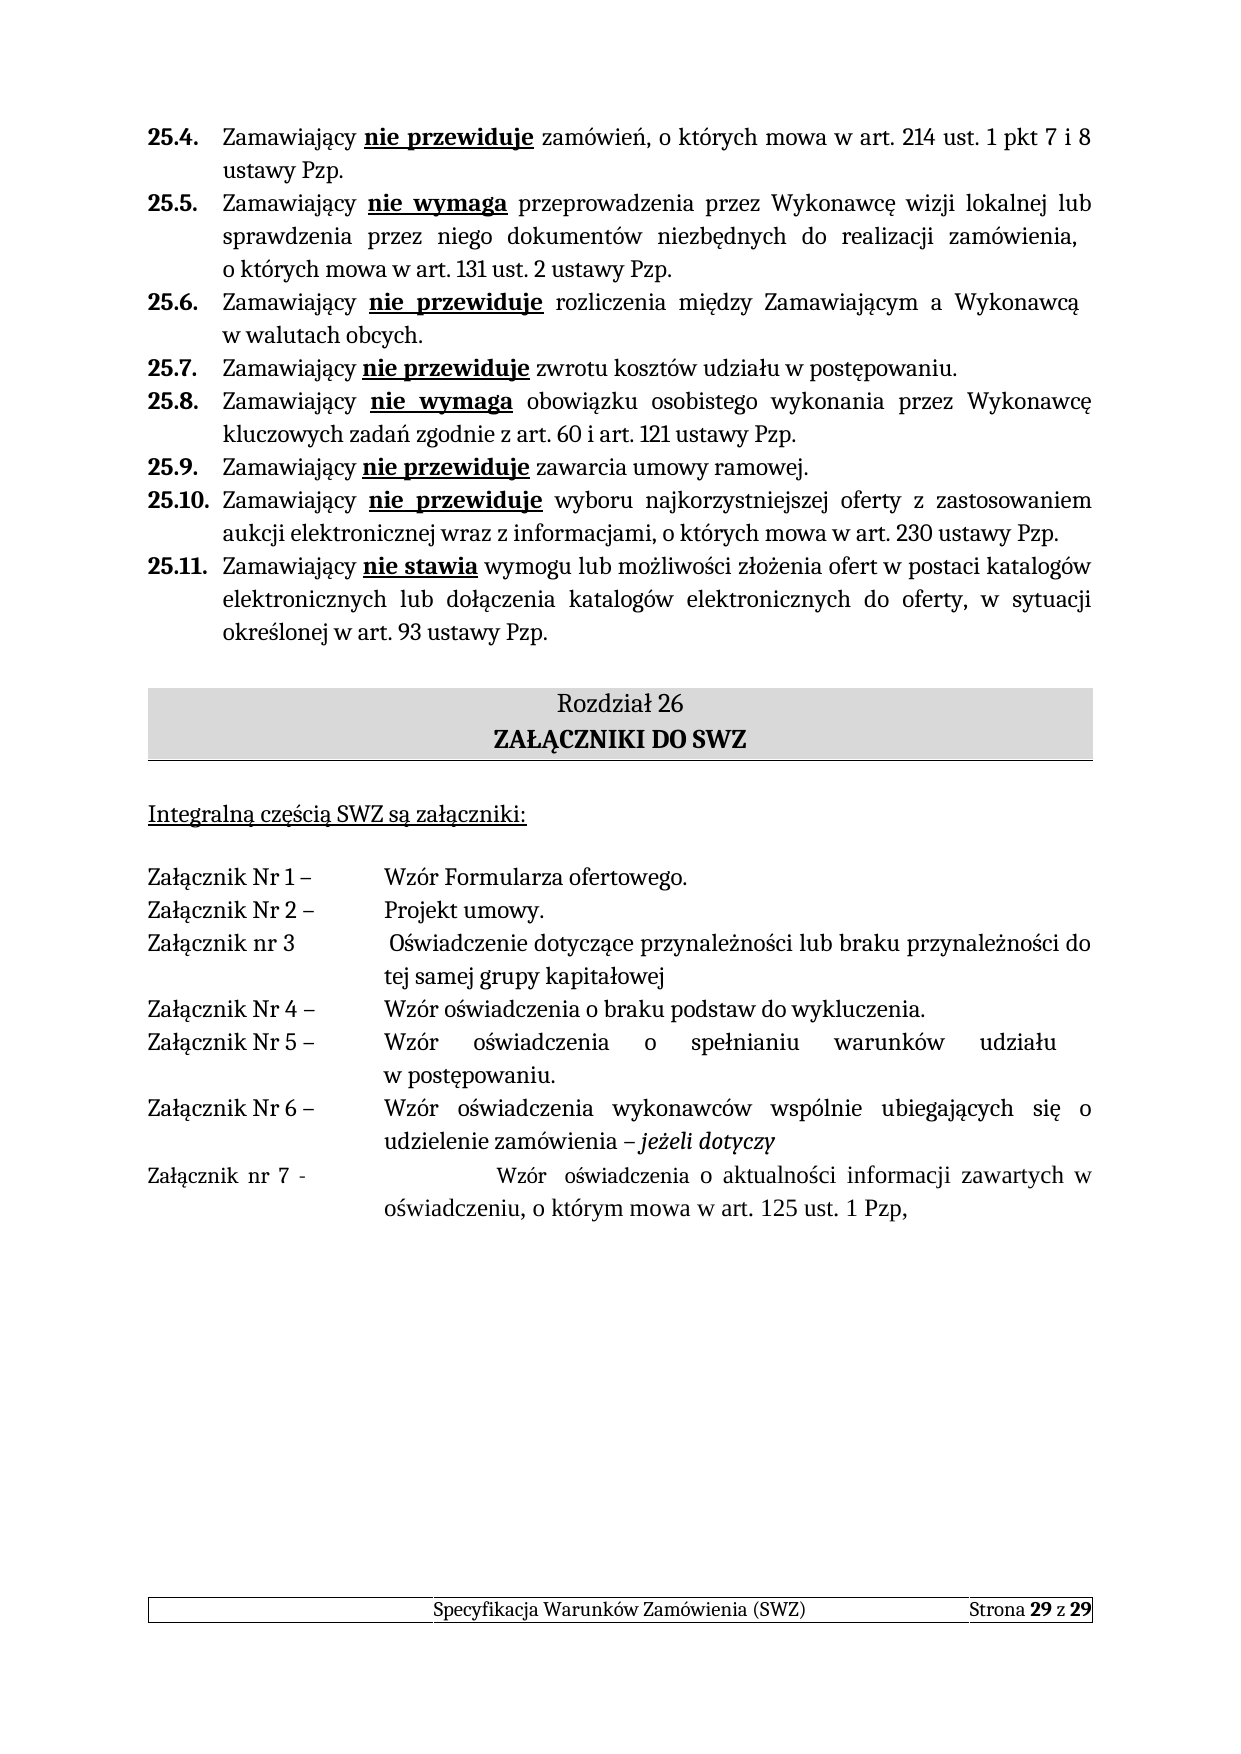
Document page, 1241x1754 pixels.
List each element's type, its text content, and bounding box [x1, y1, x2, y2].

text Załącznik Nr 5 – Wzór oświadczenia o spełnianiu warunków udziału w postępowaniu. [148, 1028, 1093, 1090]
list Zamawiający nie wymaga przeprowadzenia przez Wykonawcę wizji lokalnej lub sprawdzenia przez niego dokumentów niezbędnych do realizacji zamówienia, o których mowa w art. 131 ust. 2 ustawy Pzp. [148, 189, 1093, 284]
list Zamawiający nie przewiduje wyboru najkorzystniejszej oferty z zastosowaniem aukcji elektronicznej wraz z informacjami, o których mowa w art. 230 ustawy Pzp. [148, 486, 1093, 548]
list Zamawiający nie przewiduje zawarcia umowy ramowej. [148, 453, 1093, 482]
text Załącznik Nr 2 – Projekt umowy. [148, 896, 1093, 925]
list Zamawiający nie przewiduje rozliczenia między Zamawiającym a Wykonawcą w walutach obcych. [148, 288, 1093, 350]
text Załącznik nr 3 Oświadczenie dotyczące przynależności lub braku przynależności do tej samej grupy kapitałowej [148, 929, 1093, 991]
list Zamawiający nie przewiduje zwrotu kosztów udziału w postępowaniu. [148, 354, 1093, 383]
list Zamawiający nie wymaga obowiązku osobistego wykonania przez Wykonawcę kluczowych zadań zgodnie z art. 60 i art. 121 ustawy Pzp. [148, 387, 1093, 449]
list Zamawiający nie przewiduje zamówień, o których mowa w art. 214 ust. 1 pkt 7 i 8 ustawy Pzp. [148, 123, 1093, 184]
text Załącznik Nr 6 – Wzór oświadczenia wykonawców wspólnie ubiegających się o udzielenie zamówienia – jeżeli dotyczy [148, 1094, 1093, 1156]
text Załącznik Nr 1 – Wzór Formularza ofertowego. [148, 863, 1093, 892]
table_header Rozdział 26 ZAŁĄCZNIKI DO SWZ [148, 688, 1093, 759]
list Zamawiający nie stawia wymogu lub możliwości złożenia ofert w postaci katalogów elektronicznych lub dołączenia katalogów elektronicznych do oferty, w sytuacji określonej w art. 93 ustawy Pzp. [148, 552, 1093, 647]
text Integralną częścią SWZ są załączniki: [148, 800, 1093, 828]
text Załącznik Nr 4 – Wzór oświadczenia o braku podstaw do wykluczenia. [148, 995, 1093, 1024]
text Załącznik nr 7 - Wzór oświadczenia o aktualności informacji zawartych w oświadczeniu, o którym mowa w art. 125 ust. 1 Pzp, [148, 1160, 1093, 1222]
